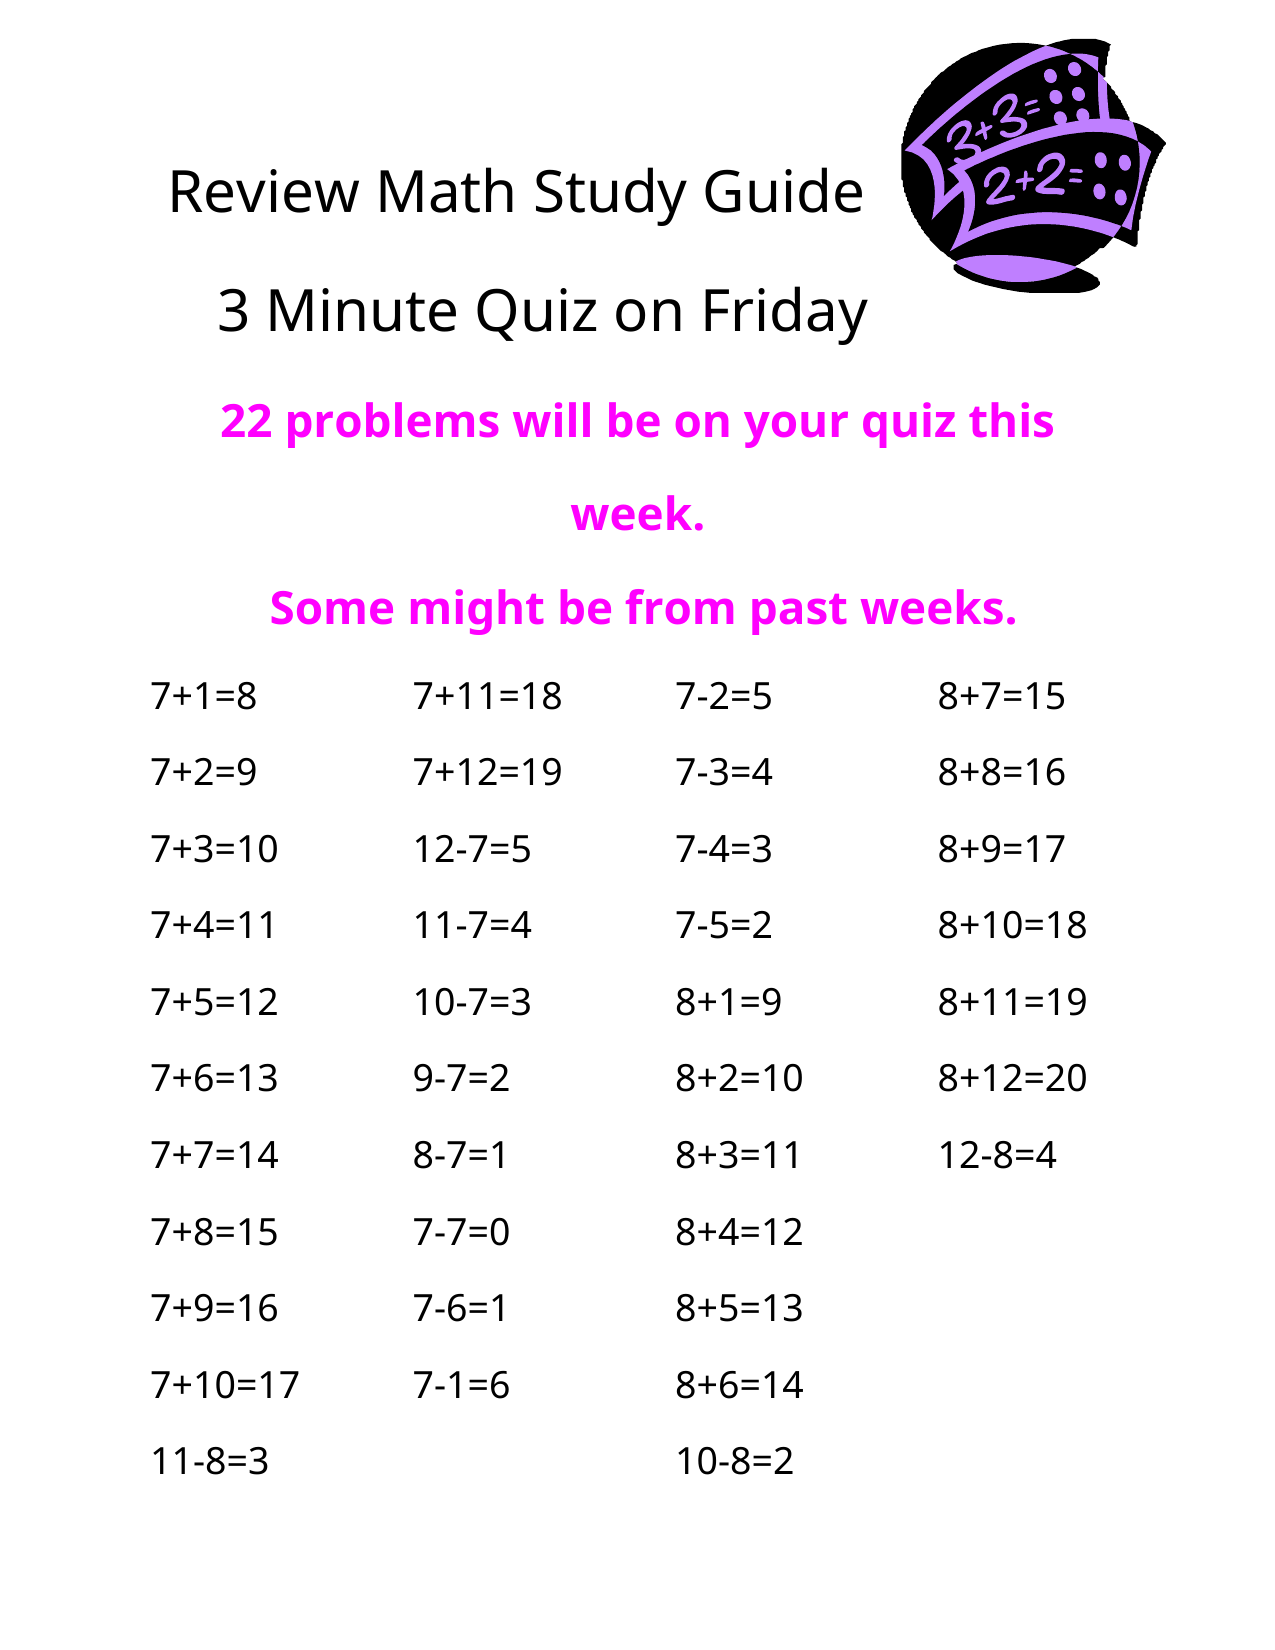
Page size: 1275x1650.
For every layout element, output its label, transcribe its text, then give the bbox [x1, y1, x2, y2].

text 8+8=16 [937, 746, 1125, 797]
text 7-6=1 [412, 1281, 600, 1332]
text 7+10=17 [150, 1358, 337, 1409]
text 7+2=9 [150, 746, 337, 797]
text 7+5=12 [150, 975, 337, 1026]
text 7-1=6 [412, 1358, 600, 1409]
text 10-7=3 [412, 975, 600, 1026]
text 7+9=16 [150, 1281, 337, 1332]
text 8+12=20 [937, 1052, 1125, 1103]
text 12-7=5 [412, 822, 600, 873]
text 8+1=9 [675, 975, 862, 1026]
text 7-5=2 [675, 899, 862, 950]
text 7-3=4 [675, 746, 862, 797]
text 7+4=11 [150, 899, 337, 950]
text 3 Minute Quiz on Friday [150, 269, 1125, 349]
text 9-7=2 [412, 1052, 600, 1103]
text 22 problems will be on your quiz this week. [150, 388, 1125, 544]
text 8+6=14 [675, 1358, 862, 1409]
text 8+5=13 [675, 1281, 862, 1332]
text 8+9=17 [937, 822, 1125, 873]
text 7+6=13 [150, 1052, 337, 1103]
text 7-7=0 [412, 1205, 600, 1256]
text 8+11=19 [937, 975, 1125, 1026]
text 7+12=19 [412, 746, 600, 797]
text 7+3=10 [150, 822, 337, 873]
text 8+4=12 [675, 1205, 862, 1256]
text 7+1=8 [150, 669, 337, 720]
text 11-8=3 [150, 1434, 600, 1486]
text 8+2=10 [675, 1052, 862, 1103]
text 8+7=15 [937, 669, 1125, 720]
text 8+10=18 [937, 899, 1125, 950]
text 7+11=18 [412, 669, 600, 720]
text 7+7=14 [150, 1128, 337, 1179]
text 10-8=2 [675, 1434, 1125, 1486]
text 7+8=15 [150, 1205, 337, 1256]
text 7-4=3 [675, 822, 862, 873]
text 12-8=4 [937, 1128, 1125, 1179]
text Some might be from past weeks. [150, 575, 1125, 638]
text 8-7=1 [412, 1128, 600, 1179]
text Review Math Study Guide [150, 150, 921, 229]
text 11-7=4 [412, 899, 600, 950]
text 8+3=11 [675, 1128, 862, 1179]
text 7-2=5 [675, 669, 862, 720]
